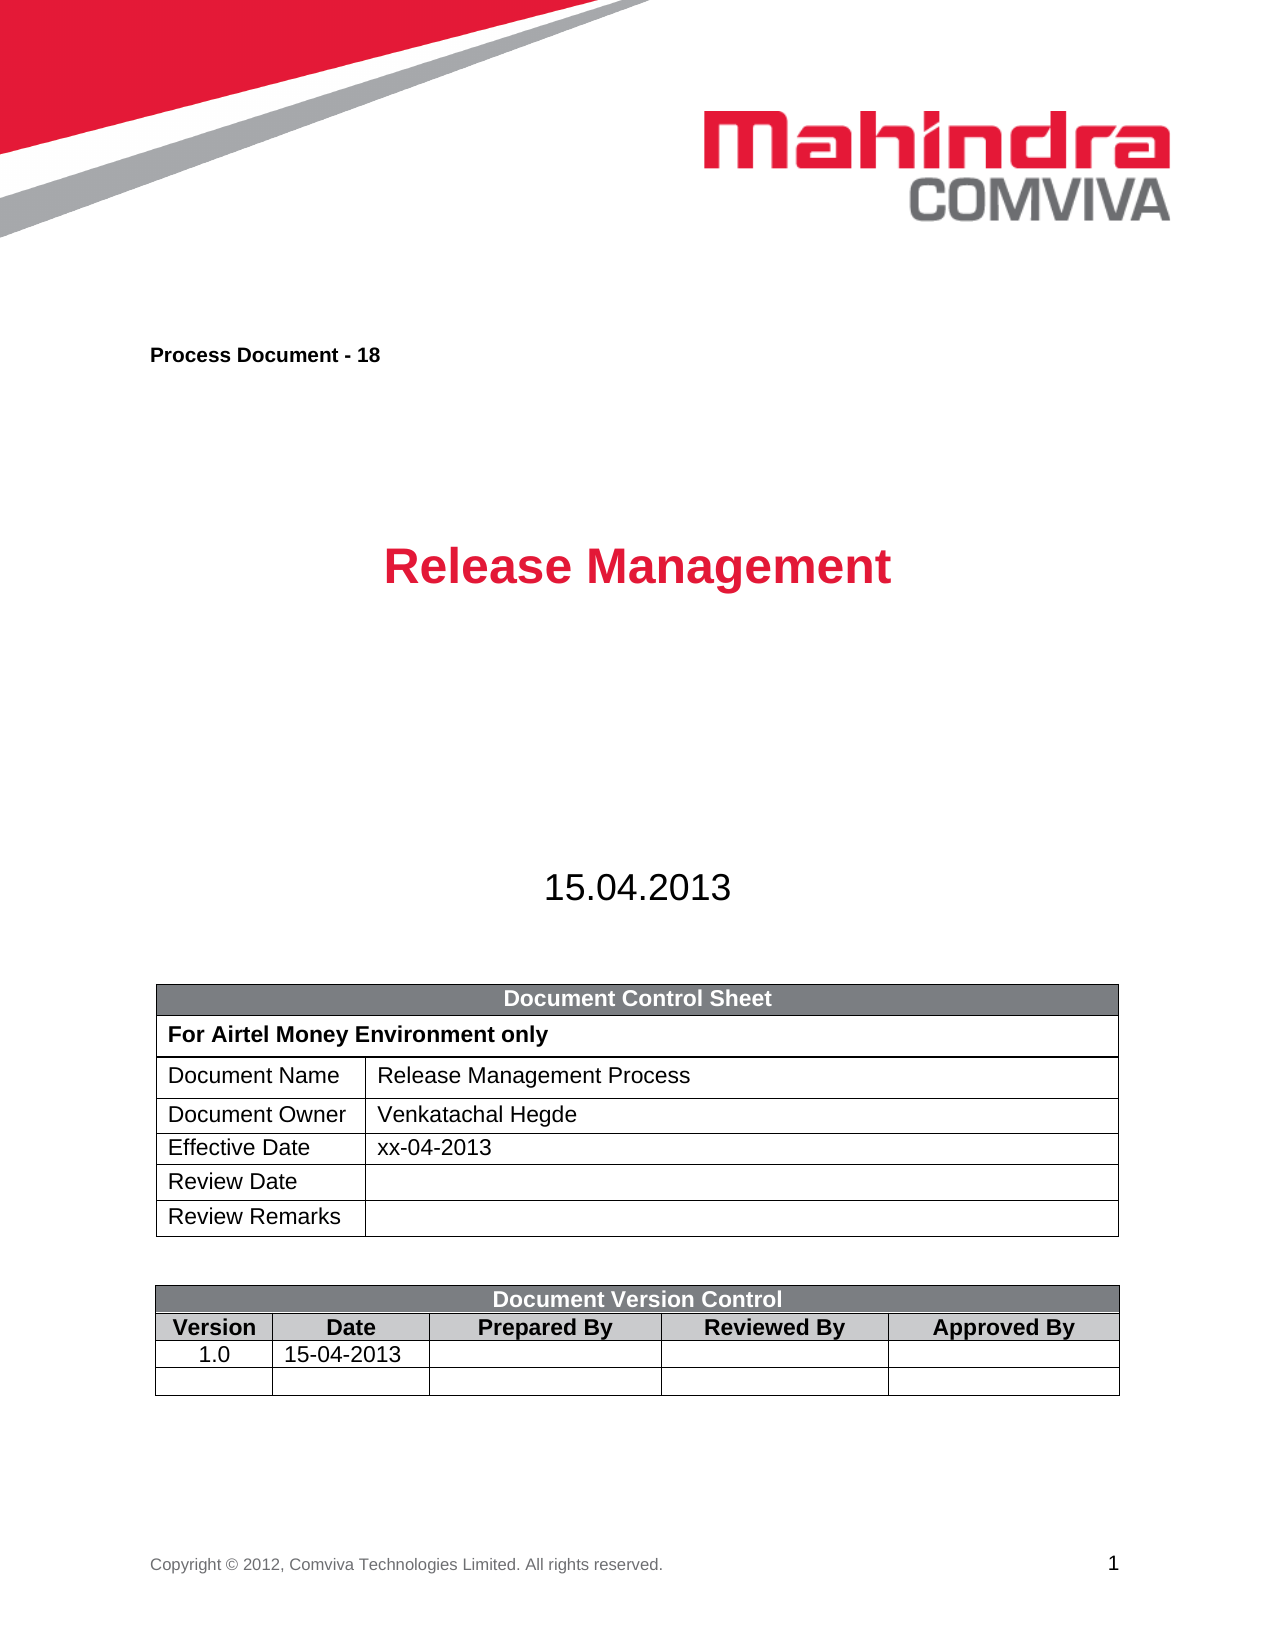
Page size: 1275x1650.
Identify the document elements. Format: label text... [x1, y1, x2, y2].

table_cell Version [156, 1314, 272, 1340]
table_cell [156, 1368, 272, 1394]
table_cell [889, 1341, 1119, 1367]
table_cell Document Name [157, 1058, 365, 1097]
table_cell Venkatachal Hegde [366, 1099, 1118, 1133]
table_cell [430, 1341, 661, 1367]
table_cell Approved By [889, 1314, 1119, 1340]
table_cell Review Date [157, 1165, 365, 1200]
table_cell [889, 1368, 1119, 1394]
table_cell Document Owner [157, 1099, 365, 1133]
text Release Management [150, 537, 1125, 594]
table_header Document Control Sheet [157, 985, 1118, 1015]
picture [0, 0, 652, 238]
table_cell Effective Date [157, 1134, 365, 1164]
table_cell Review Remarks [157, 1201, 365, 1236]
table_cell For Airtel Money Environment only [157, 1016, 1118, 1056]
table_cell [662, 1341, 888, 1367]
text Process Document - 18 [150, 343, 1125, 367]
table_cell Reviewed By [662, 1314, 888, 1340]
table_cell 1.0 [156, 1341, 272, 1367]
table_cell Date [273, 1314, 429, 1340]
text 15.04.2013 [150, 865, 1125, 908]
picture [704, 111, 1171, 222]
table_cell [662, 1368, 888, 1394]
table_cell [273, 1368, 429, 1394]
table_cell xx-04-2013 [366, 1134, 1118, 1164]
table_cell 15-04-2013 [273, 1341, 429, 1367]
table_header Document Version Control [156, 1286, 1119, 1312]
table_cell [430, 1368, 661, 1394]
table_cell Prepared By [430, 1314, 661, 1340]
table_cell Release Management Process [366, 1058, 1118, 1097]
table_cell [366, 1201, 1118, 1236]
table_cell [366, 1165, 1118, 1200]
